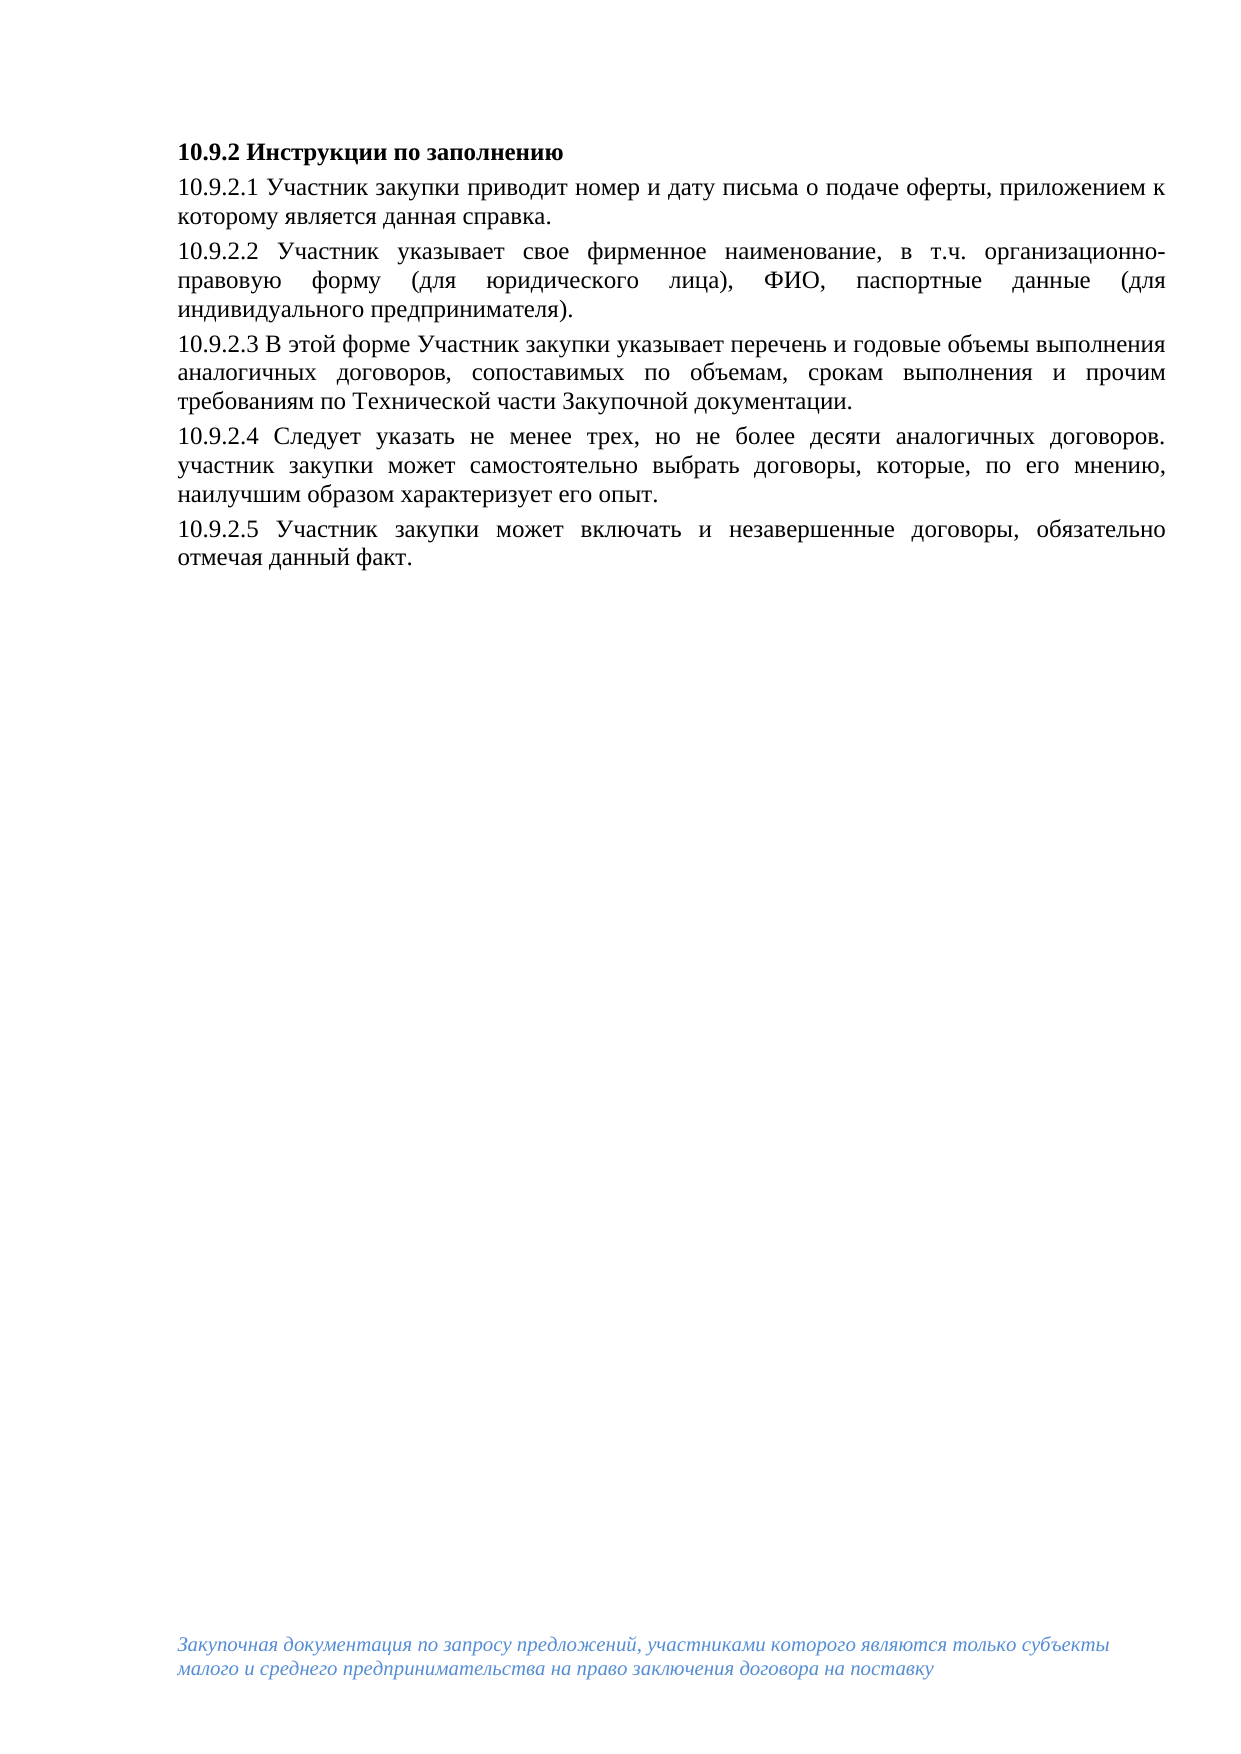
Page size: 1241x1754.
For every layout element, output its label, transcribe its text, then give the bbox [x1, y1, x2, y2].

text 10.9.2.2 Участник указывает свое фирменное наименование, в т.ч. организационно-правовую форму (для юридического лица), ФИО, паспортные данные (для индивидуального предпринимателя). [177, 236, 1167, 322]
text 10.9.2.1 Участник закупки приводит номер и дату письма о подаче оферты, приложением к которому является данная справка. [177, 172, 1167, 230]
text 10.9.2.4 Следует указать не менее трех, но не более десяти аналогичных договоров. участник закупки может самостоятельно выбрать договоры, которые, по его мнению, наилучшим образом характеризует его опыт. [177, 421, 1167, 507]
text 10.9.2.5 Участник закупки может включать и незавершенные договоры, обязательно отмечая данный факт. [177, 514, 1167, 571]
text 10.9.2.3 В этой форме Участник закупки указывает перечень и годовые объемы выполнения аналогичных договоров, сопоставимых по объемам, срокам выполнения и прочим требованиям по Технической части Закупочной документации. [177, 329, 1167, 415]
text 10.9.2 Инструкции по заполнению [177, 137, 1167, 166]
